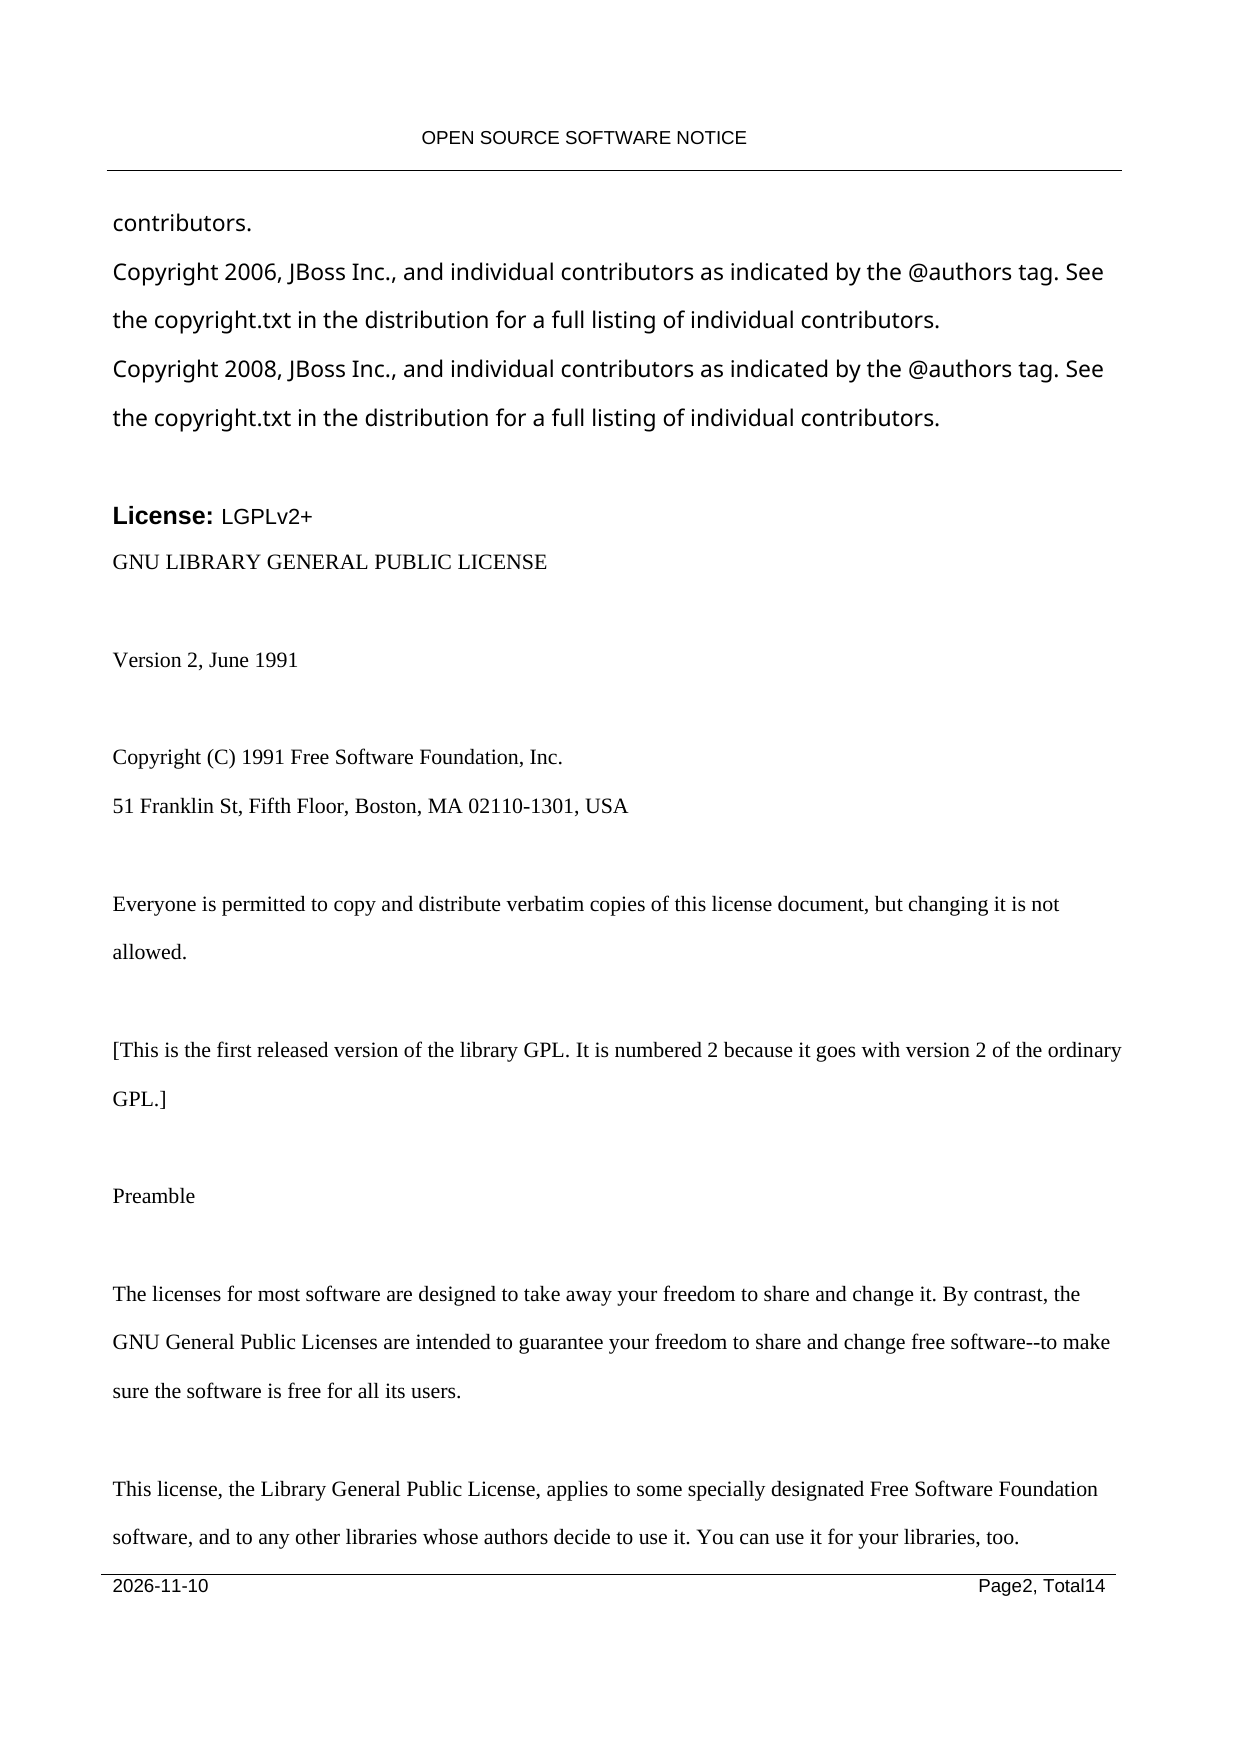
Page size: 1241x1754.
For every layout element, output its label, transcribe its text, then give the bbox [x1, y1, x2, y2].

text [112, 546, 1128, 1553]
text License: LGPLv2+ [112, 499, 1128, 531]
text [112, 206, 1128, 483]
